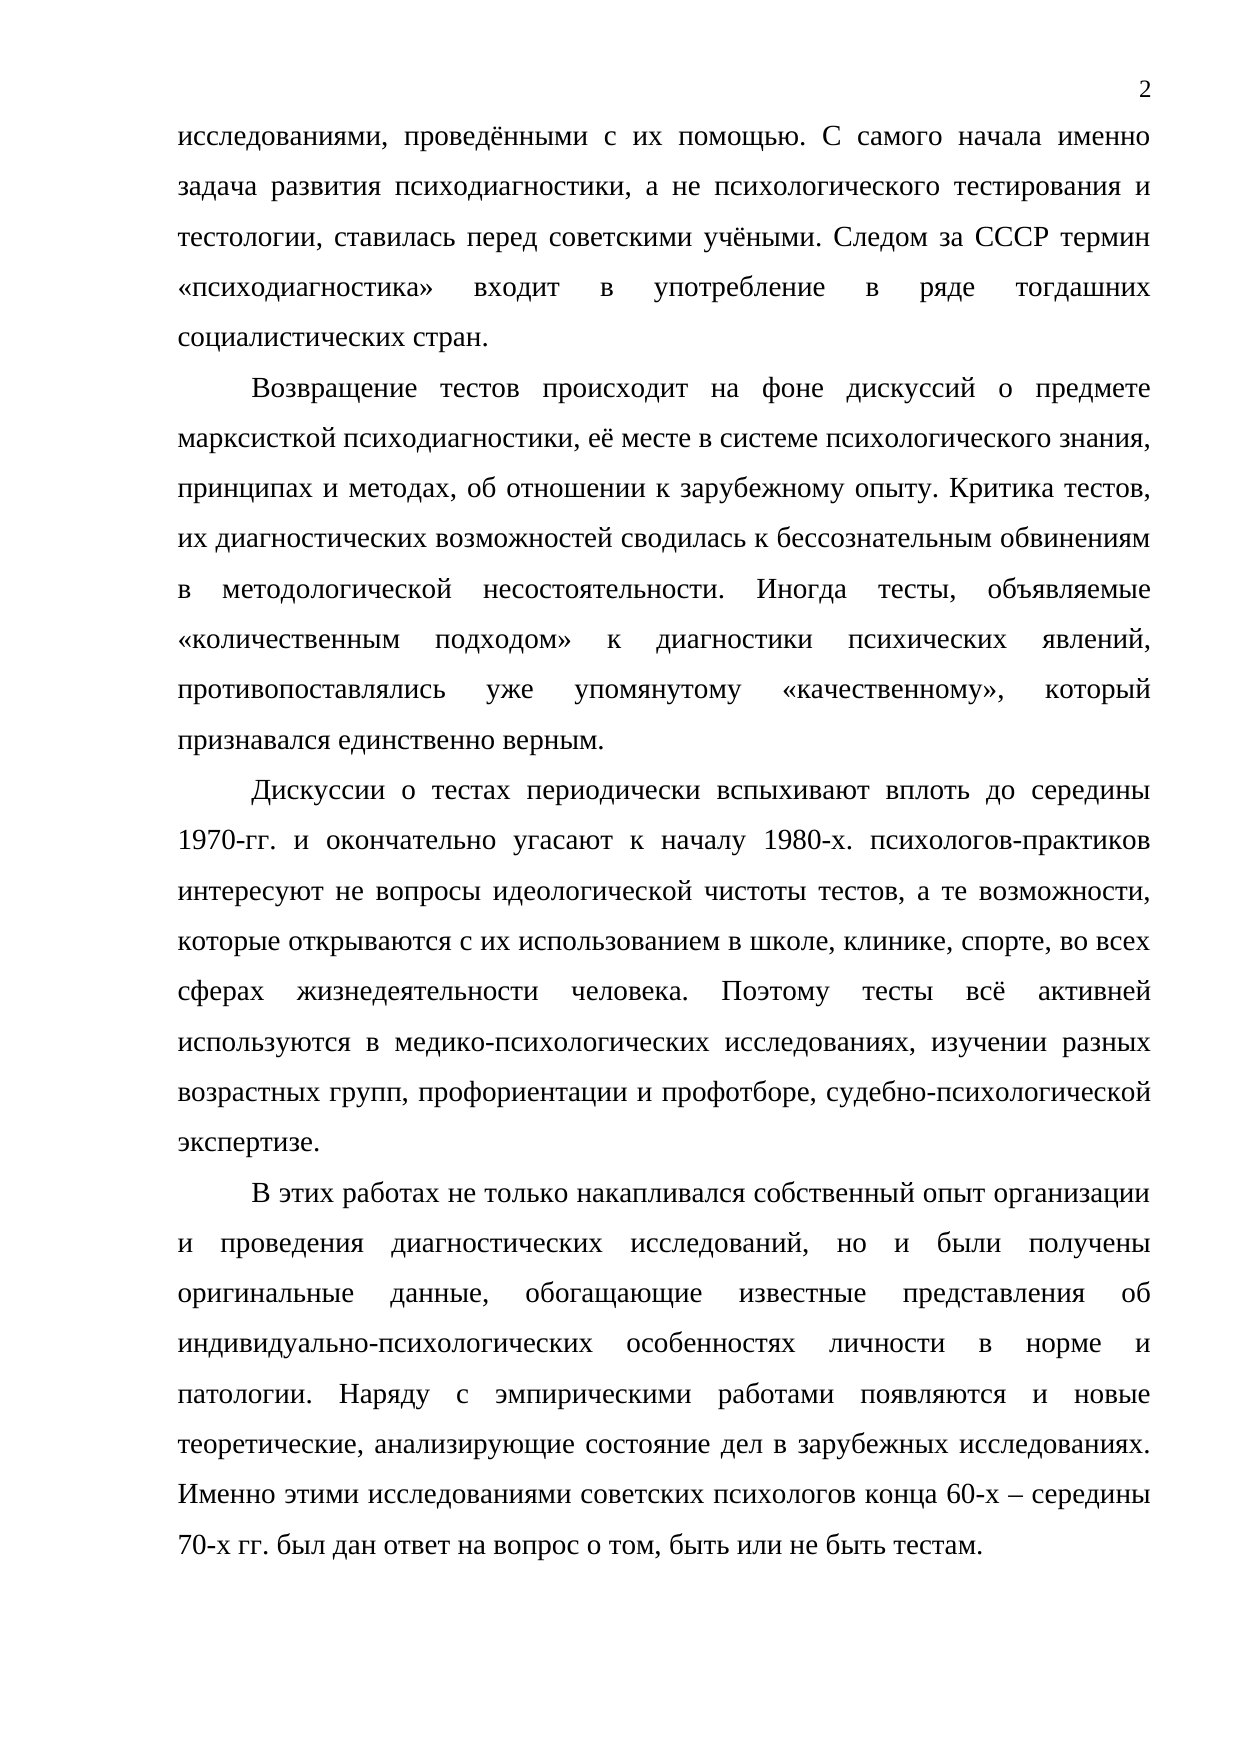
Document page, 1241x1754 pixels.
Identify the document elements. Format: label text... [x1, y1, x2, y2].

text Возвращение тестов происходит на фоне дискуссий о предмете марксисткой психодиагностики, её месте в системе психологического знания, принципах и методах, об отношении к зарубежному опыту. Критика тестов, их диагностических возможностей сводилась к бессознательным обвинениям в методологической несостоятельности. Иногда тесты, объявляемые «количественным подходом» к диагностики психических явлений, противопоставлялись уже упомянутому «качественному», который признавался единственно верным. [177, 370, 1152, 755]
text В этих работах не только накапливался собственный опыт организации и проведения диагностических исследований, но и были получены оригинальные данные, обогащающие известные представления об индивидуально-психологических особенностях личности в норме и патологии. Наряду с эмпирическими работами появляются и новые теоретические, анализирующие состояние дел в зарубежных исследованиях. Именно этими исследованиями советских психологов конца 60-х – середины 70-х гг. был дан ответ на вопрос о том, быть или не быть тестам. [177, 1175, 1152, 1560]
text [177, 118, 1152, 353]
text Дискуссии о тестах периодически вспыхивают вплоть до середины 1970-гг. и окончательно угасают к началу 1980-х. психологов-практиков интересуют не вопросы идеологической чистоты тестов, а те возможности, которые открываются с их использованием в школе, клинике, спорте, во всех сферах жизнедеятельности человека. Поэтому тесты всё активней используются в медико-психологических исследованиях, изучении разных возрастных групп, профориентации и профотборе, судебно-психологической экспертизе. [177, 772, 1152, 1158]
